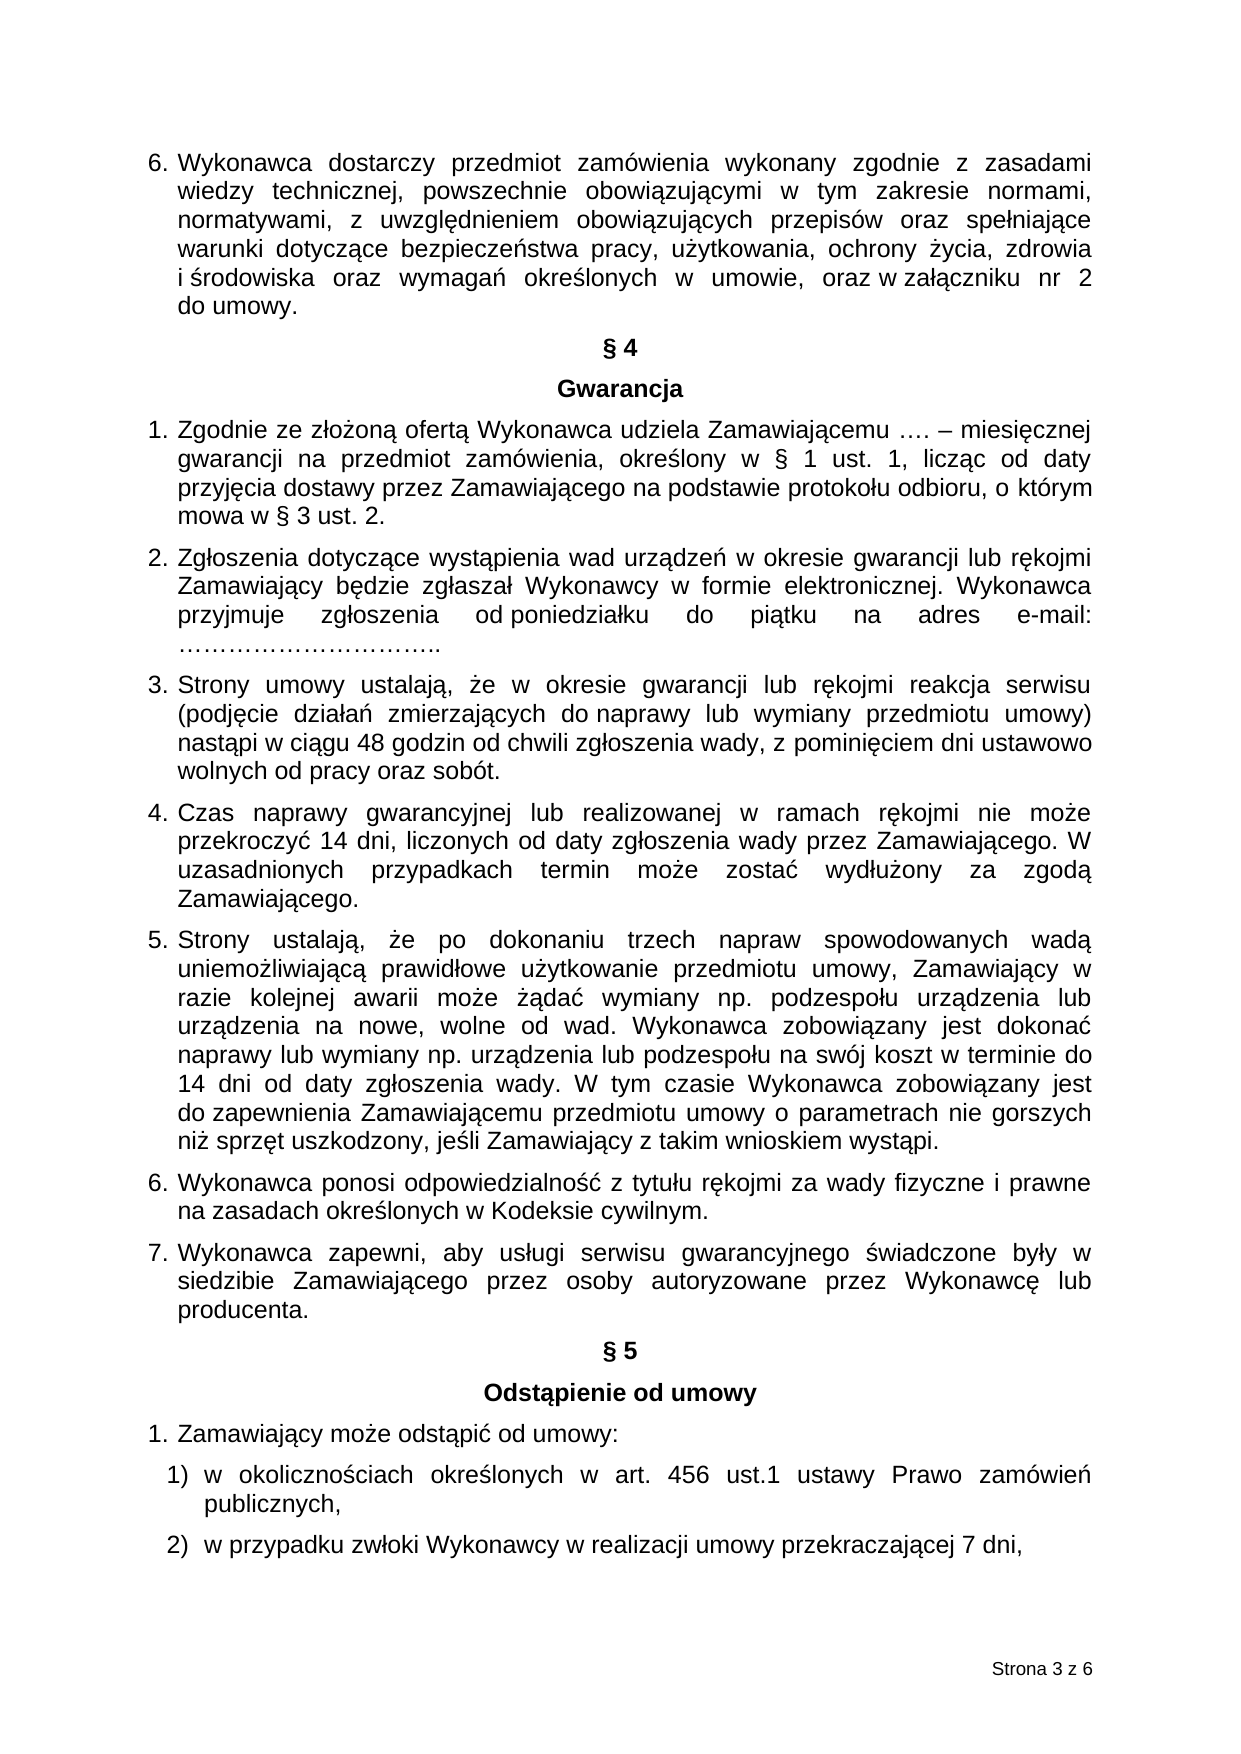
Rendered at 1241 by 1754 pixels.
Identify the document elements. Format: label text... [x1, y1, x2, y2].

list Wykonawca dostarczy przedmiot zamówienia wykonany zgodnie z zasadami wiedzy technicznej, powszechnie obowiązującymi w tym zakresie normami, normatywami, z uwzględnieniem obowiązujących przepisów oraz spełniające warunki dotyczące bezpieczeństwa pracy, użytkowania, ochrony życia, zdrowia i środowiska oraz wymagań określonych w umowie, oraz w załączniku nr 2 do umowy. [148, 148, 1093, 320]
text § 4 [148, 333, 1093, 361]
text Gwarancja [148, 374, 1093, 403]
list Czas naprawy gwarancyjnej lub realizowanej w ramach rękojmi nie może przekroczyć 14 dni, liczonych od daty zgłoszenia wady przez Zamawiającego. W uzasadnionych przypadkach termin może zostać wydłużony za zgodą Zamawiającego. [148, 798, 1093, 913]
list Wykonawca ponosi odpowiedzialność z tytułu rękojmi za wady fizyczne i prawne na zasadach określonych w Kodeksie cywilnym. [148, 1168, 1093, 1225]
text § 5 [148, 1336, 1093, 1365]
list Wykonawca zapewni, aby usługi serwisu gwarancyjnego świadczone były w siedzibie Zamawiającego przez osoby autoryzowane przez Wykonawcę lub producenta. [148, 1238, 1093, 1324]
list Zgłoszenia dotyczące wystąpienia wad urządzeń w okresie gwarancji lub rękojmi Zamawiający będzie zgłaszał Wykonawcy w formie elektronicznej. Wykonawca przyjmuje zgłoszenia od poniedziałku do piątku na adres e-mail: ………………………….. [148, 543, 1093, 658]
text Odstąpienie od umowy [148, 1378, 1093, 1406]
list Zgodnie ze złożoną ofertą Wykonawca udziela Zamawiającemu …. – miesięcznej gwarancji na przedmiot zamówienia, określony w § 1 ust. 1, licząc od daty przyjęcia dostawy przez Zamawiającego na podstawie protokołu odbioru, o którym mowa w § 3 ust. 2. [148, 415, 1093, 530]
list Zamawiający może odstąpić od umowy: [148, 1419, 1093, 1448]
list w przypadku zwłoki Wykonawcy w realizacji umowy przekraczającej 7 dni, [166, 1530, 1093, 1559]
list Strony umowy ustalają, że w okresie gwarancji lub rękojmi reakcja serwisu (podjęcie działań zmierzających do naprawy lub wymiany przedmiotu umowy) nastąpi w ciągu 48 godzin od chwili zgłoszenia wady, z pominięciem dni ustawowo wolnych od pracy oraz sobót. [148, 670, 1093, 785]
list Strony ustalają, że po dokonaniu trzech napraw spowodowanych wadą uniemożliwiającą prawidłowe użytkowanie przedmiotu umowy, Zamawiający w razie kolejnej awarii może żądać wymiany np. podzespołu urządzenia lub urządzenia na nowe, wolne od wad. Wykonawca zobowiązany jest dokonać naprawy lub wymiany np. urządzenia lub podzespołu na swój koszt w terminie do 14 dni od daty zgłoszenia wady. W tym czasie Wykonawca zobowiązany jest do zapewnienia Zamawiającemu przedmiotu umowy o parametrach nie gorszych niż sprzęt uszkodzony, jeśli Zamawiający z takim wnioskiem wystąpi. [148, 925, 1093, 1155]
list w okolicznościach określonych w art. 456 ust.1 ustawy Prawo zamówień publicznych, [166, 1460, 1093, 1518]
